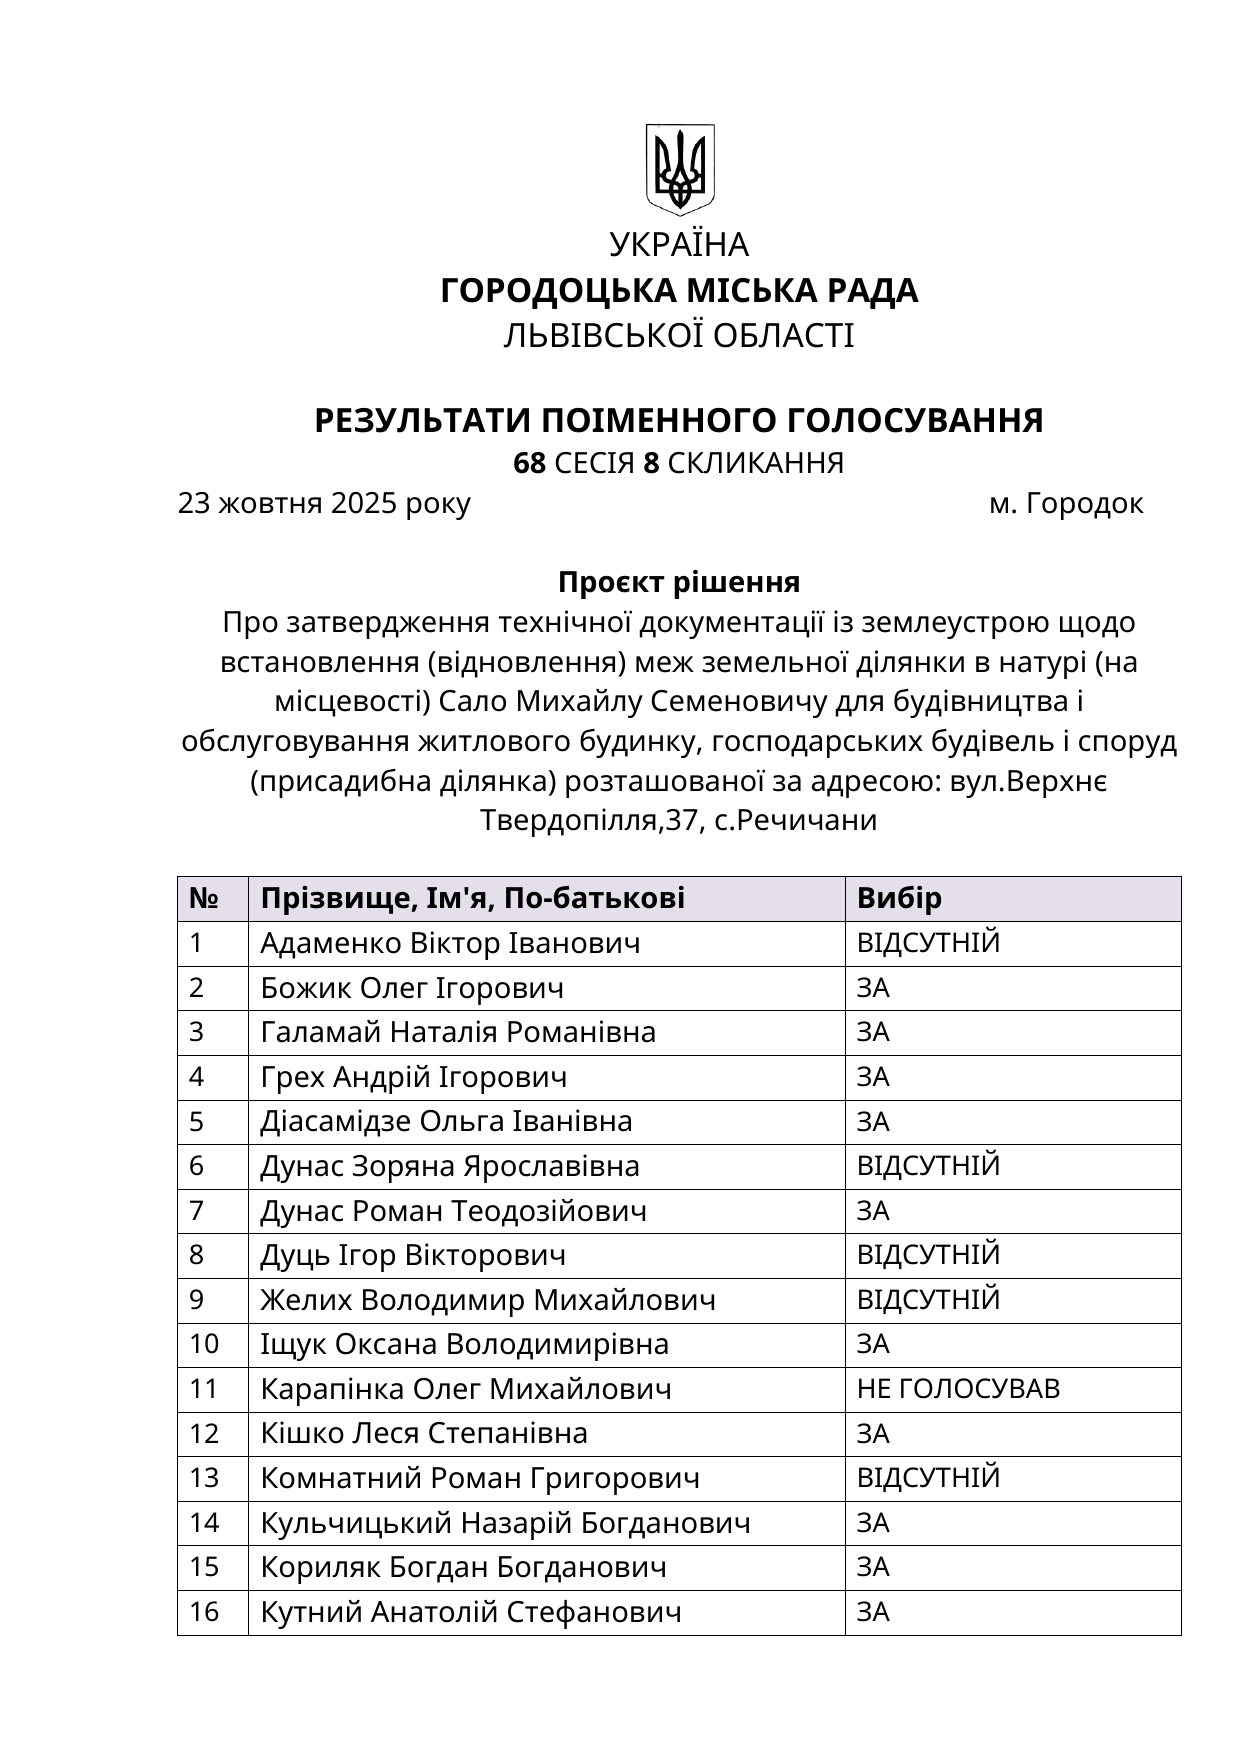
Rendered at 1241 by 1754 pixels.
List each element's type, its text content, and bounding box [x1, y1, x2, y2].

table_cell 2 [178, 967, 248, 1010]
table_cell Желих Володимир Михайлович [249, 1279, 845, 1322]
text Про затвердження технічної документації із землеустрою щодо встановлення (відновлення) меж земельної ділянки в натурі (на місцевості) Сало Михайлу Семеновичу для будівництва і обслуговування житлового будинку, господарських будівель і споруд (присадибна ділянка) розташованої за адресою: вул.Верхнє Твердопілля,37, с.Речичани [177, 601, 1181, 839]
table_header Вибір [846, 877, 1181, 921]
table_cell Дунас Зоряна Ярославівна [249, 1145, 845, 1189]
table_cell Дунас Роман Теодозійович [249, 1190, 845, 1233]
table_cell ЗА [846, 1101, 1181, 1144]
table_cell 14 [178, 1502, 248, 1545]
table_header Прізвище, Ім'я, По-батькові [249, 877, 845, 921]
table_cell 3 [178, 1011, 248, 1055]
table_cell ЗА [846, 1591, 1181, 1634]
table_cell 1 [178, 922, 248, 966]
picture [633, 118, 726, 221]
table_cell НЕ ГОЛОСУВАВ [846, 1368, 1181, 1412]
table_cell 16 [178, 1591, 248, 1634]
table_cell ЗА [846, 1413, 1181, 1456]
table_cell Божик Олег Ігорович [249, 967, 845, 1010]
table_cell Карапінка Олег Михайлович [249, 1368, 845, 1412]
table_cell ЗА [846, 1324, 1181, 1367]
table_cell 7 [178, 1190, 248, 1233]
table_cell ВІДСУТНІЙ [846, 922, 1181, 966]
table_cell Кульчицький Назарій Богданович [249, 1502, 845, 1545]
table_cell ЗА [846, 1011, 1181, 1055]
table_cell 12 [178, 1413, 248, 1456]
table_cell 13 [178, 1457, 248, 1501]
table_cell Кориляк Богдан Богданович [249, 1546, 845, 1590]
table_cell Дуць Ігор Вікторович [249, 1234, 845, 1278]
table_cell ЗА [846, 1546, 1181, 1590]
text 68 СЕСІЯ 8 СКЛИКАННЯ [177, 442, 1181, 482]
table_cell 9 [178, 1279, 248, 1322]
table_cell ВІДСУТНІЙ [846, 1145, 1181, 1189]
text РЕЗУЛЬТАТИ ПОІМЕННОГО ГОЛОСУВАННЯ [177, 397, 1181, 442]
table_cell Іщук Оксана Володимирівна [249, 1324, 845, 1367]
table_cell 5 [178, 1101, 248, 1144]
table_cell ВІДСУТНІЙ [846, 1279, 1181, 1322]
table_cell ВІДСУТНІЙ [846, 1457, 1181, 1501]
table_cell ЗА [846, 1190, 1181, 1233]
table_cell Діасамідзе Ольга Іванівна [249, 1101, 845, 1144]
table_cell ЗА [846, 1056, 1181, 1099]
table_cell 11 [178, 1368, 248, 1412]
text УКРАЇНА [177, 221, 1181, 266]
table_cell 10 [178, 1324, 248, 1367]
table_cell ВІДСУТНІЙ [846, 1234, 1181, 1278]
text ГОРОДОЦЬКА МІСЬКА РАДА [177, 266, 1181, 312]
table_cell 4 [178, 1056, 248, 1099]
table_cell 6 [178, 1145, 248, 1189]
text ЛЬВІВСЬКОЇ ОБЛАСТІ [177, 312, 1181, 357]
table_cell ЗА [846, 967, 1181, 1010]
table_cell Грех Андрій Ігорович [249, 1056, 845, 1099]
table_cell Кутний Анатолій Стефанович [249, 1591, 845, 1634]
table_cell Кішко Леся Степанівна [249, 1413, 845, 1456]
text Проєкт рішення [177, 561, 1181, 601]
table_cell Комнатний Роман Григорович [249, 1457, 845, 1501]
table_cell 8 [178, 1234, 248, 1278]
text 23 жовтня 2025 року м. Городок [177, 482, 1181, 522]
table_cell Адаменко Віктор Іванович [249, 922, 845, 966]
table_cell Галамай Наталія Романівна [249, 1011, 845, 1055]
table_header № [178, 877, 248, 921]
table_cell ЗА [846, 1502, 1181, 1545]
table_cell 15 [178, 1546, 248, 1590]
